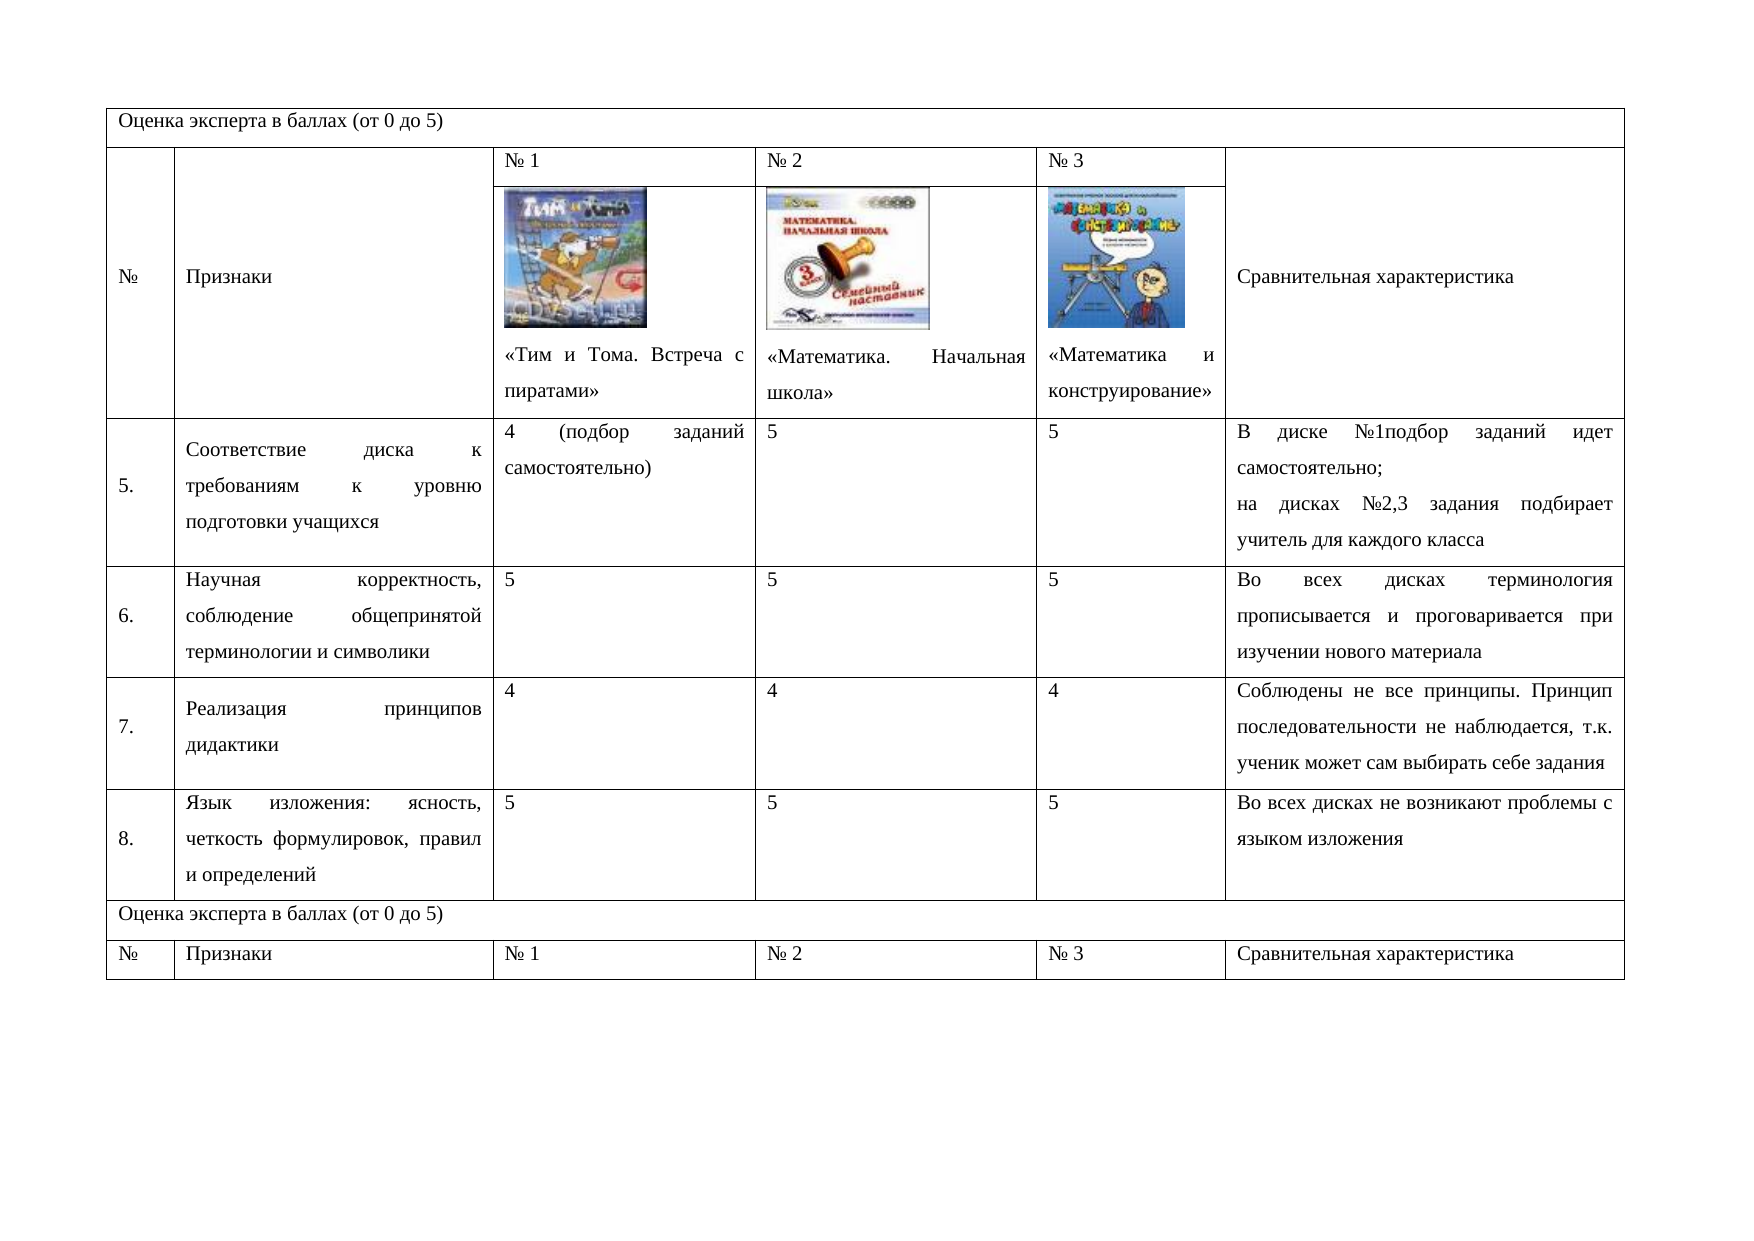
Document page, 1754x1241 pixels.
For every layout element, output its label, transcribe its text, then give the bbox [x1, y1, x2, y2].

table_cell Признаки [175, 941, 493, 979]
picture [766, 187, 930, 330]
table_cell Научная корректность, соблюдение общепринятой терминологии и символики [175, 567, 493, 677]
table_cell Оценка эксперта в баллах (от 0 до 5) [107, 901, 1624, 939]
table_cell № [107, 941, 174, 979]
table_cell 5 [494, 790, 755, 900]
table_cell «Математика и конструирование» [1037, 187, 1225, 418]
table_cell № 1 [494, 148, 755, 186]
table_cell 4 [494, 678, 755, 789]
table_cell № 3 [1037, 941, 1225, 979]
table_cell Сравнительная характеристика [1226, 148, 1624, 418]
table_cell 5 [1037, 790, 1225, 900]
table_cell 5 [494, 567, 755, 677]
picture [1048, 187, 1185, 328]
table_cell Признаки [175, 148, 493, 418]
table_cell № 2 [756, 148, 1036, 186]
table_cell Соответствие диска к требованиям к уровню подготовки учащихся [175, 419, 493, 566]
table_cell Соблюдены не все принципы. Принцип последовательности не наблюдается, т.к. ученик может сам выбирать себе задания [1226, 678, 1624, 789]
table_cell 7. [107, 678, 174, 789]
table_cell 8. [107, 790, 174, 900]
table_cell 5 [756, 567, 1036, 677]
table_cell 4 (подбор заданий самостоятельно) [494, 419, 755, 566]
table_cell Во всех дисках терминология прописывается и проговаривается при изучении нового материала [1226, 567, 1624, 677]
table_cell № 2 [756, 941, 1036, 979]
table_cell 4 [1037, 678, 1225, 789]
picture [504, 187, 647, 328]
table_cell Оценка эксперта в баллах (от 0 до 5) [107, 109, 1624, 147]
table_cell Реализация принципов дидактики [175, 678, 493, 789]
table_cell 5 [1037, 567, 1225, 677]
table_cell 5 [756, 419, 1036, 566]
table_cell В диске №1подбор заданий идет самостоятельно; на дисках №2,3 задания подбирает учитель для каждого класса [1226, 419, 1624, 566]
table_cell «Математика. Начальная школа» [756, 187, 1036, 418]
table_cell 5. [107, 419, 174, 566]
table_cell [1226, 941, 1624, 979]
table_cell № 1 [494, 941, 755, 979]
table_cell Язык изложения: ясность, четкость формулировок, правил и определений [175, 790, 493, 900]
table_cell Во всех дисках не возникают проблемы с языком изложения [1226, 790, 1624, 900]
table_cell 6. [107, 567, 174, 677]
table_cell 4 [756, 678, 1036, 789]
table_cell 5 [1037, 419, 1225, 566]
table_cell 5 [756, 790, 1036, 900]
table_cell № 3 [1037, 148, 1225, 186]
table_cell № [107, 148, 174, 418]
table_cell «Тим и Тома. Встреча с пиратами» [494, 187, 755, 418]
